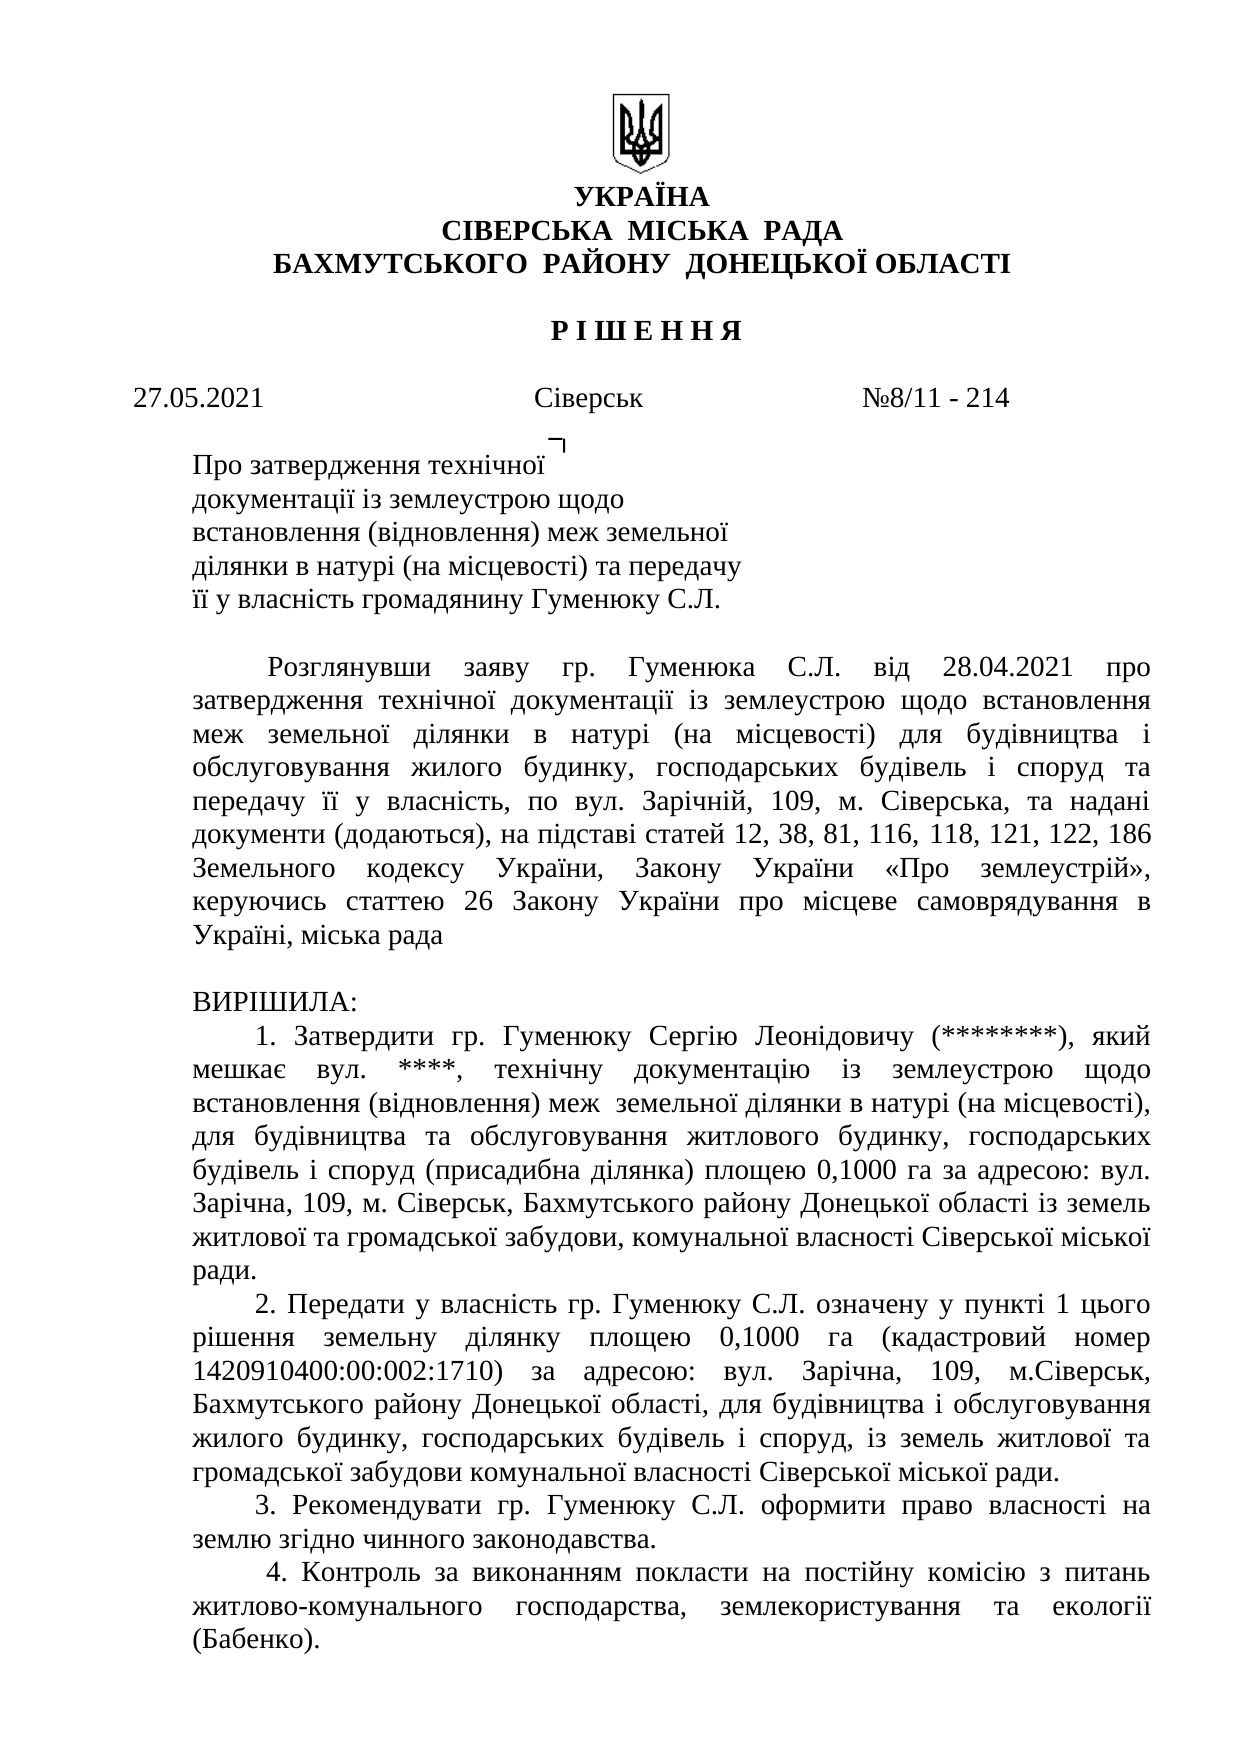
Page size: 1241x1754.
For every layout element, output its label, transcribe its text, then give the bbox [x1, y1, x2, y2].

text СІВЕРСЬКА МІСЬКА РАДА [133, 213, 1152, 246]
text її у власність громадянину Гуменюку С.Л. [192, 582, 1152, 615]
text УКРАЇНА [132, 179, 1152, 213]
text 2. Передати у власність гр. Гуменюку С.Л. означену у пункті 1 цього рішення земельну ділянку площею 0,1000 га (кадастровий номер 1420910400:00:002:1710) за адресою: вул. Зарічна, 109, м.Сіверськ, Бахмутського району Донецької області, для будівництва і обслуговування жилого будинку, господарських будівель і споруд, із земель житлової та громадської забудови комунальної власності Сіверської міської ради. [192, 1286, 1152, 1487]
text 3. Рекомендувати гр. Гуменюку С.Л. оформити право власності на землю згідно чинного законодавства. [192, 1487, 1152, 1554]
text документації із землеустрою щодо [192, 481, 1152, 514]
text 1. Затвердити гр. Гуменюку Сергію Леонідовичу (********), який мешкає вул. ****, технічну документацію із землеустрою щодо встановлення (відновлення) меж земельної ділянки в натурі (на місцевості), для будівництва та обслуговування житлового будинку, господарських будівель і споруд (присадибна ділянка) площею 0,1000 га за адресою: вул. Зарічна, 109, м. Сіверськ, Бахмутського району Донецької області із земель житлової та громадської забудови, комунальної власності Сіверської міської ради. [192, 1018, 1152, 1286]
text Про затвердження технічної [192, 447, 1152, 481]
text Розглянувши заяву гр. Гуменюка С.Л. від 28.04.2021 про затвердження технічної документації із землеустрою щодо встановлення меж земельної ділянки в натурі (на місцевості) для будівництва і обслуговування жилого будинку, господарських будівель і споруд та передачу її у власність, по вул. Зарічній, 109, м. Сіверська, та надані документи (додаються), на підставі статей 12, 38, 81, 116, 118, 121, 122, 186 Земельного кодексу України, Закону України «Про землеустрій», керуючись статтею 26 Закону України про місцеве самоврядування в Україні, міська рада [192, 649, 1152, 951]
text Р І Ш Е Н Н Я [133, 313, 1152, 347]
text БАХМУТСЬКОГО РАЙОНУ ДОНЕЦЬКОЇ ОБЛАСТІ [133, 246, 1152, 280]
text встановлення (відновлення) меж земельної [192, 514, 1152, 548]
text ділянки в натурі (на місцевості) та передачу [192, 548, 1152, 582]
text 27.05.2021 Сіверськ №8/11 - 214 [133, 380, 1146, 414]
text 4. Контроль за виконанням покласти на постійну комісію з питань житлово-комунального господарства, землекористування та екології (Бабенко). [192, 1554, 1152, 1655]
text ВИРІШИЛА: [192, 984, 1152, 1018]
